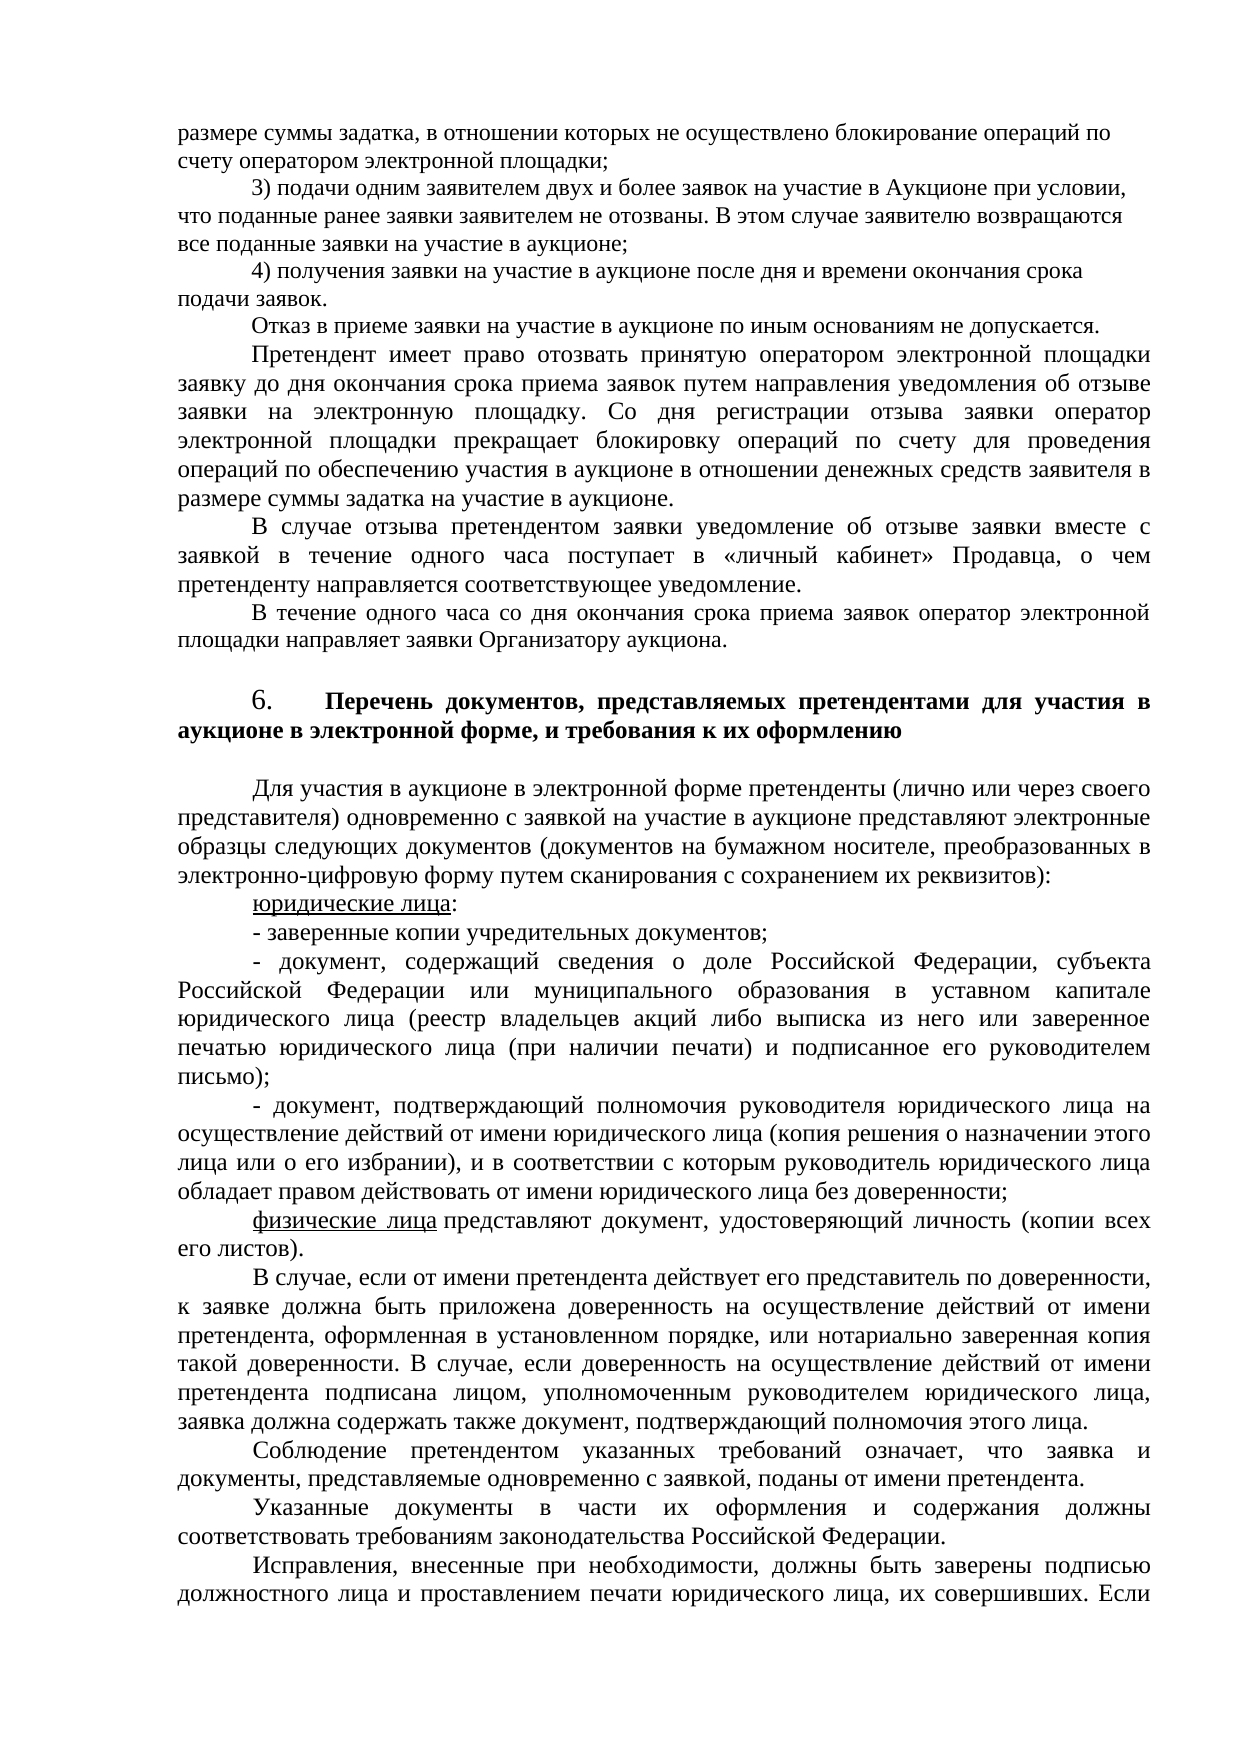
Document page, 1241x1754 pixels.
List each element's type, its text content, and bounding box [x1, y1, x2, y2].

text В случае, если от имени претендента действует его представитель по доверенности, к заявке должна быть приложена доверенность на осуществление действий от имени претендента, оформленная в установленном порядке, или нотариально заверенная копия такой доверенности. В случае, если доверенность на осуществление действий от имени претендента подписана лицом, уполномоченным руководителем юридического лица, заявка должна содержать также документ, подтверждающий полномочия этого лица. [177, 1262, 1152, 1435]
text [177, 1550, 1152, 1607]
text Соблюдение претендентом указанных требований означает, что заявка и документы, представляемые одновременно с заявкой, поданы от имени претендента. [177, 1435, 1152, 1492]
text В течение одного часа со дня окончания срока приема заявок оператор электронной площадки направляет заявки Организатору аукциона. [177, 598, 1152, 653]
text 4) получения заявки на участие в аукционе после дня и времени окончания срока подачи заявок. [177, 256, 1152, 311]
text В случае отзыва претендентом заявки уведомление об отзыве заявки вместе с заявкой в течение одного часа поступает в «личный кабинет» Продавца, о чем претенденту направляется соответствующее уведомление. [177, 511, 1152, 598]
text Отказ в приеме заявки на участие в аукционе по иным основаниям не допускается. [177, 311, 1152, 339]
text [177, 118, 1152, 173]
text юридические лица: [177, 888, 1152, 917]
text - документ, содержащий сведения о доле Российской Федерации, субъекта Российской Федерации или муниципального образования в уставном капитале юридического лица (реестр владельцев акций либо выписка из него или заверенное печатью юридического лица (при наличии печати) и подписанное его руководителем письмо); [177, 946, 1152, 1090]
text Для участия в аукционе в электронной форме претенденты (лично или через своего представителя) одновременно с заявкой на участие в аукционе представляют электронные образцы следующих документов (документов на бумажном носителе, преобразованных в электронно-цифровую форму путем сканирования с сохранением их реквизитов): [177, 773, 1152, 888]
text Претендент имеет право отозвать принятую оператором электронной площадки заявку до дня окончания срока приема заявок путем направления уведомления об отзыве заявки на электронную площадку. Со дня регистрации отзыва заявки оператор электронной площадки прекращает блокировку операций по счету для проведения операций по обеспечению участия в аукционе в отношении денежных средств заявителя в размере суммы задатка на участие в аукционе. [177, 339, 1152, 511]
text - заверенные копии учредительных документов; [177, 917, 1152, 946]
text физические лица представляют документ, удостоверяющий личность (копии всех его листов). [177, 1205, 1152, 1262]
text - документ, подтверждающий полномочия руководителя юридического лица на осуществление действий от имени юридического лица (копия решения о назначении этого лица или о его избрании), и в соответствии с которым руководитель юридического лица обладает правом действовать от имени юридического лица без доверенности; [177, 1090, 1152, 1205]
text Указанные документы в части их оформления и содержания должны соответствовать требованиям законодательства Российской Федерации. [177, 1492, 1152, 1550]
text 3) подачи одним заявителем двух и более заявок на участие в Аукционе при условии, что поданные ранее заявки заявителем не отозваны. В этом случае заявителю возвращаются все поданные заявки на участие в аукционе; [177, 173, 1152, 256]
list Перечень документов, представляемых претендентами для участия в аукционе в электронной форме, и требования к их оформлению [177, 682, 1152, 744]
